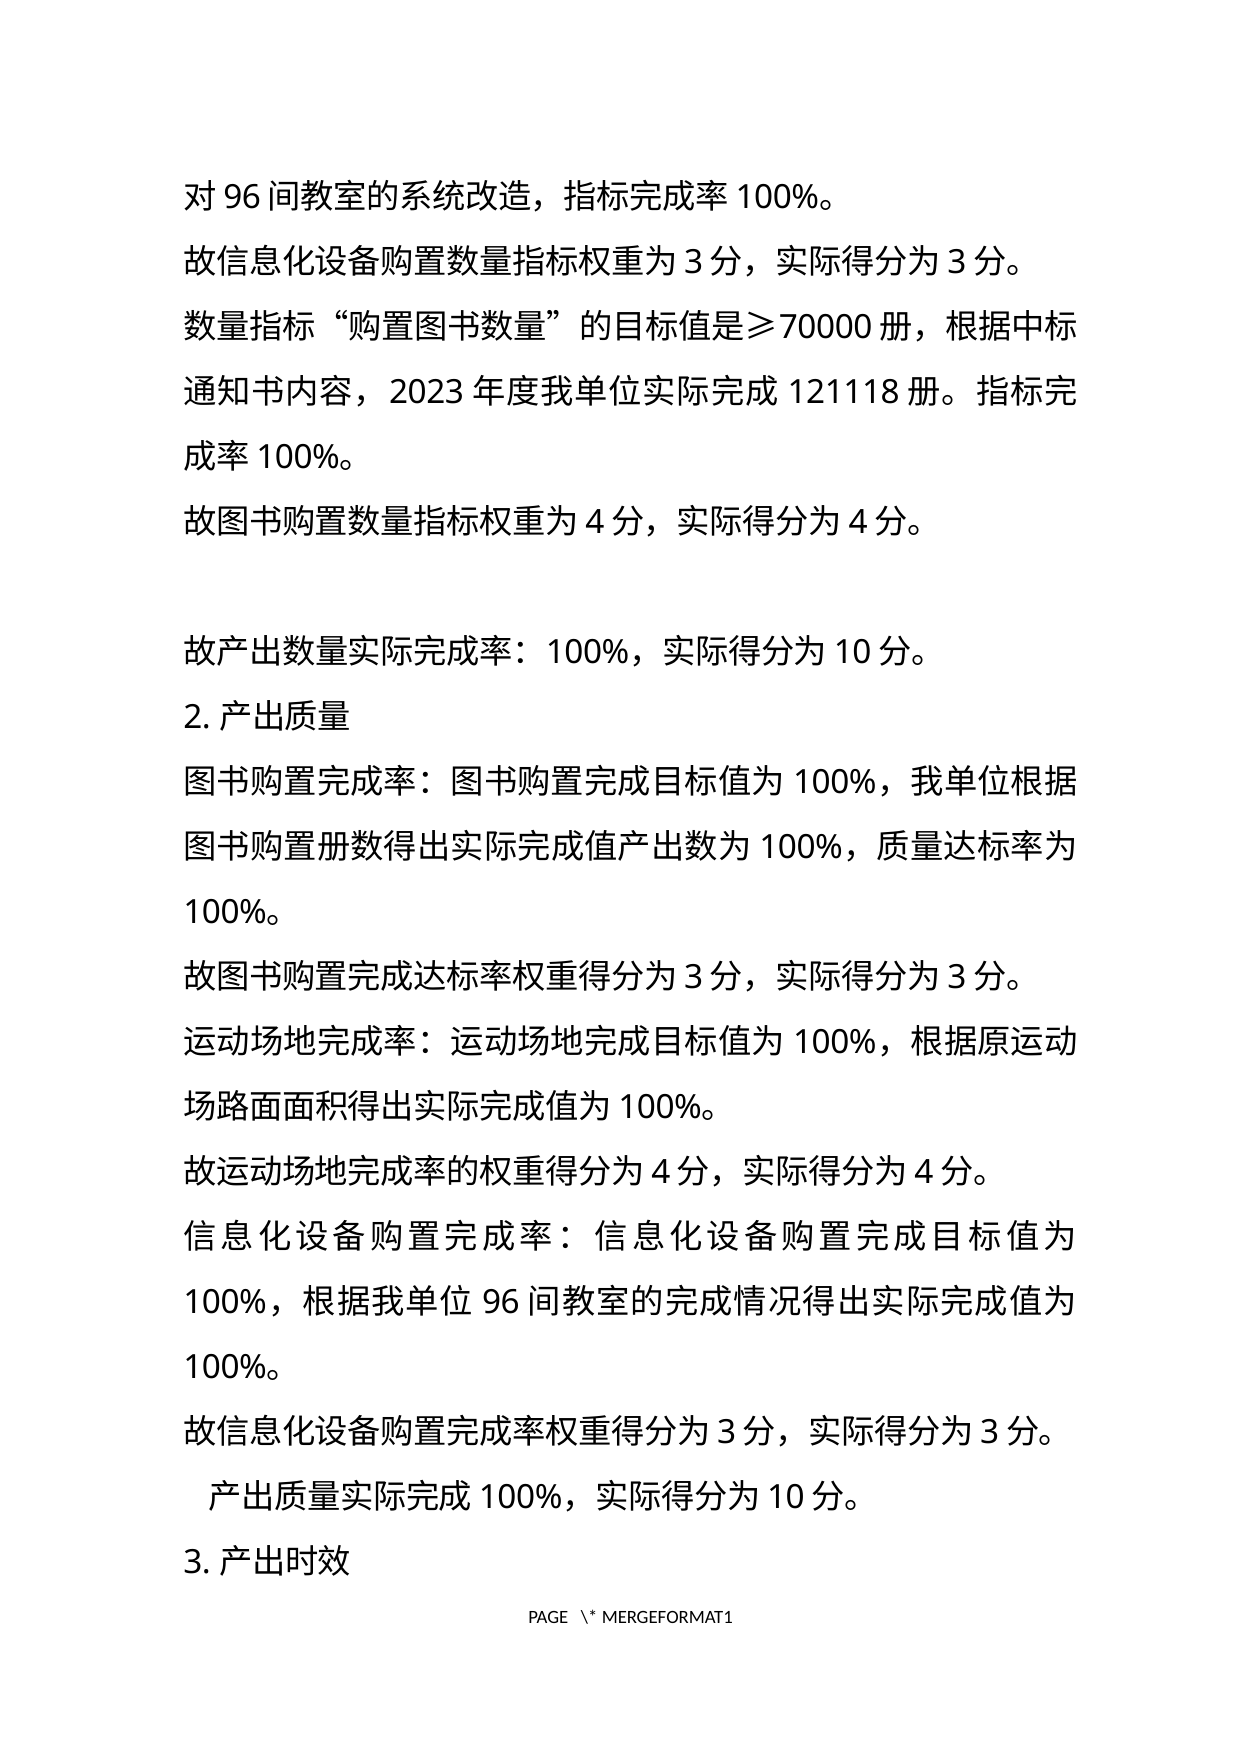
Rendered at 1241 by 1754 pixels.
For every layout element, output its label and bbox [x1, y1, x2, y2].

text [183, 162, 1078, 1592]
